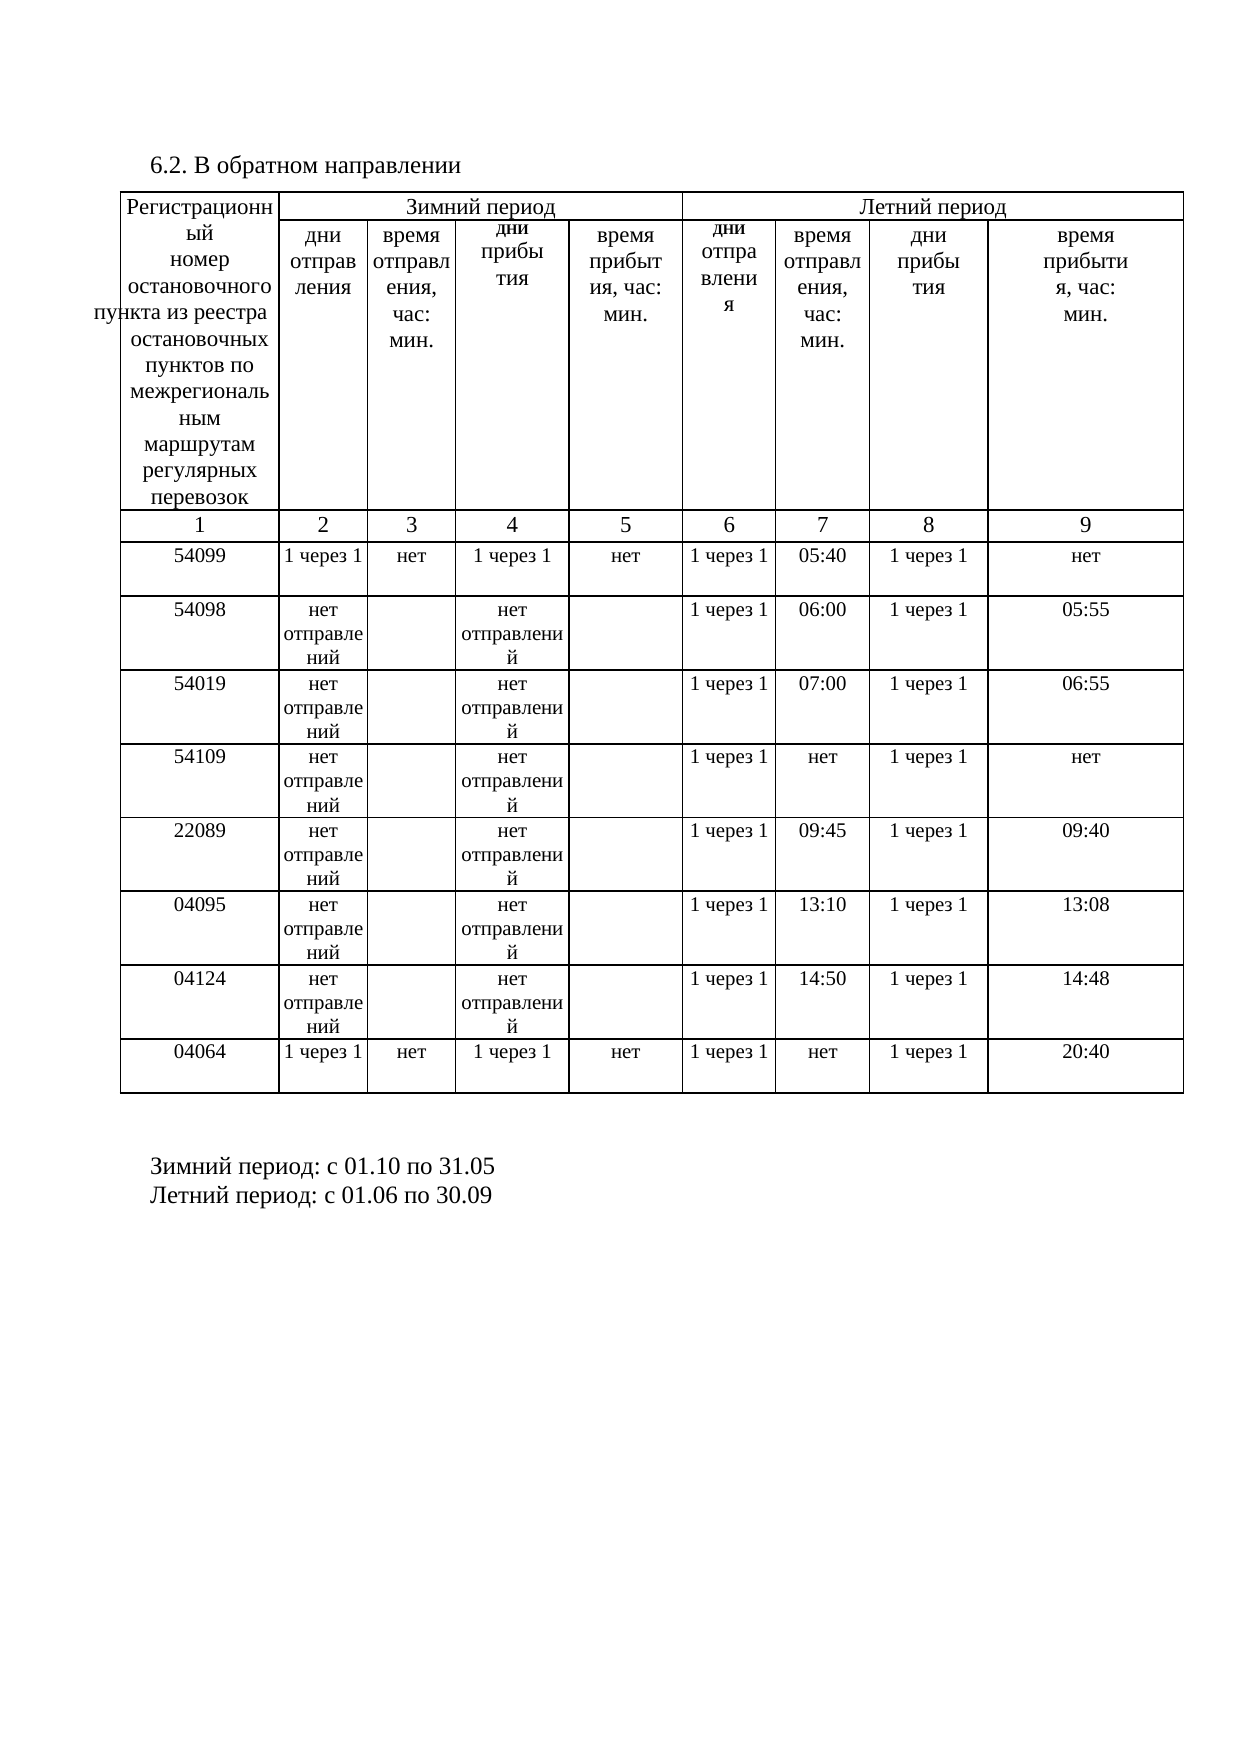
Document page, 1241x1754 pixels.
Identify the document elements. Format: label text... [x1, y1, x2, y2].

table_cell 54098 [121, 597, 278, 669]
table_cell 54019 [121, 671, 278, 743]
table_cell нет отправлений [456, 745, 568, 817]
table_cell 13:08 [989, 892, 1183, 964]
table_cell 13:10 [776, 892, 869, 964]
table_cell [570, 671, 682, 743]
table_cell нет отправлений [456, 671, 568, 743]
table_cell [368, 597, 455, 669]
table_cell 8 [870, 511, 987, 541]
table_cell 04124 [121, 966, 278, 1038]
table_cell [368, 892, 455, 964]
table_cell 7 [776, 511, 869, 541]
table_cell нет [368, 543, 455, 595]
table_cell 1 через 1 [870, 745, 987, 817]
table_cell дни отправ ления [280, 221, 367, 509]
table_cell 4 [456, 511, 568, 541]
table_cell дни прибы тия [870, 221, 987, 509]
table_cell 1 через 1 [683, 543, 775, 595]
table_cell 5 [570, 511, 682, 541]
table_cell 20:40 [989, 1040, 1183, 1092]
table_cell 14:50 [776, 966, 869, 1038]
table_cell 1 через 1 [683, 892, 775, 964]
table_cell 04064 [121, 1040, 278, 1092]
table_cell нет отправлений [280, 818, 367, 890]
table_cell [368, 818, 455, 890]
table_header Летний период [683, 193, 1183, 219]
table_cell нет отправлений [456, 966, 568, 1038]
table_cell 54099 [121, 543, 278, 595]
table_cell 1 через 1 [870, 597, 987, 669]
table_cell 1 через 1 [280, 1040, 367, 1092]
table_cell 05:55 [989, 597, 1183, 669]
table_cell 1 через 1 [280, 543, 367, 595]
table_cell 22089 [121, 818, 278, 890]
table_cell ДНИ прибы тия [456, 221, 568, 509]
table_cell [368, 966, 455, 1038]
table_cell 1 через 1 [683, 818, 775, 890]
table_cell [368, 671, 455, 743]
table_cell [570, 745, 682, 817]
table_cell 09:40 [989, 818, 1183, 890]
table_cell 06:55 [989, 671, 1183, 743]
table_cell [570, 597, 682, 669]
table_cell [368, 745, 455, 817]
table_cell время отправл ения, час: мин. [776, 221, 869, 509]
table_cell 1 через 1 [870, 543, 987, 595]
table_cell нет отправлений [456, 892, 568, 964]
table_cell 06:00 [776, 597, 869, 669]
table_cell нет [368, 1040, 455, 1092]
table_cell время прибыт ия, час: мин. [570, 221, 682, 509]
table_cell 2 [280, 511, 367, 541]
table_cell нет отправлений [280, 597, 367, 669]
table_cell [570, 892, 682, 964]
table_cell 07:00 [776, 671, 869, 743]
table_cell 1 через 1 [870, 818, 987, 890]
table_cell нет [570, 543, 682, 595]
table_cell 1 через 1 [683, 597, 775, 669]
table_cell 3 [368, 511, 455, 541]
table_cell [570, 818, 682, 890]
table_header Регистрационный номер остановочного пункта из реестра остановочных пунктов по межрегиональным маршрутам регулярных перевозок [121, 193, 278, 509]
table_cell нет отправлений [280, 745, 367, 817]
table_cell 1 через 1 [870, 966, 987, 1038]
table_cell 9 [989, 511, 1183, 541]
table_cell 14:48 [989, 966, 1183, 1038]
table_cell нет отправлений [456, 597, 568, 669]
table_cell 1 через 1 [456, 1040, 568, 1092]
table_cell [570, 966, 682, 1038]
text 6.2. В обратном направлении [150, 150, 1090, 179]
table_cell нет отправлений [280, 671, 367, 743]
table_cell нет отправлений [456, 818, 568, 890]
table_cell 05:40 [776, 543, 869, 595]
table_cell 54109 [121, 745, 278, 817]
table_cell 04095 [121, 892, 278, 964]
table_cell ДНИ отпра влени я [683, 221, 775, 509]
table_cell нет [570, 1040, 682, 1092]
table_cell 6 [683, 511, 775, 541]
table_cell 1 через 1 [683, 966, 775, 1038]
table_cell 1 через 1 [870, 1040, 987, 1092]
table_cell время прибыти я, час: мин. [989, 221, 1183, 509]
table_cell 1 через 1 [870, 671, 987, 743]
table_cell нет отправлений [280, 966, 367, 1038]
table_cell 1 через 1 [683, 671, 775, 743]
table_cell нет [776, 1040, 869, 1092]
table_cell 1 через 1 [456, 543, 568, 595]
text Летний период: с 01.06 по 30.09 [150, 1180, 1090, 1209]
table_cell 1 [121, 511, 278, 541]
table_cell 1 через 1 [870, 892, 987, 964]
table_header Зимний период [280, 193, 682, 219]
table_cell нет [989, 543, 1183, 595]
table_cell нет [989, 745, 1183, 817]
table_cell нет [776, 745, 869, 817]
table_cell 1 через 1 [683, 1040, 775, 1092]
text Зимний период: с 01.10 по 31.05 [150, 1151, 1090, 1180]
table_cell время отправл ения, час: мин. [368, 221, 455, 509]
table_cell 09:45 [776, 818, 869, 890]
table_cell нет отправлений [280, 892, 367, 964]
table_cell 1 через 1 [683, 745, 775, 817]
